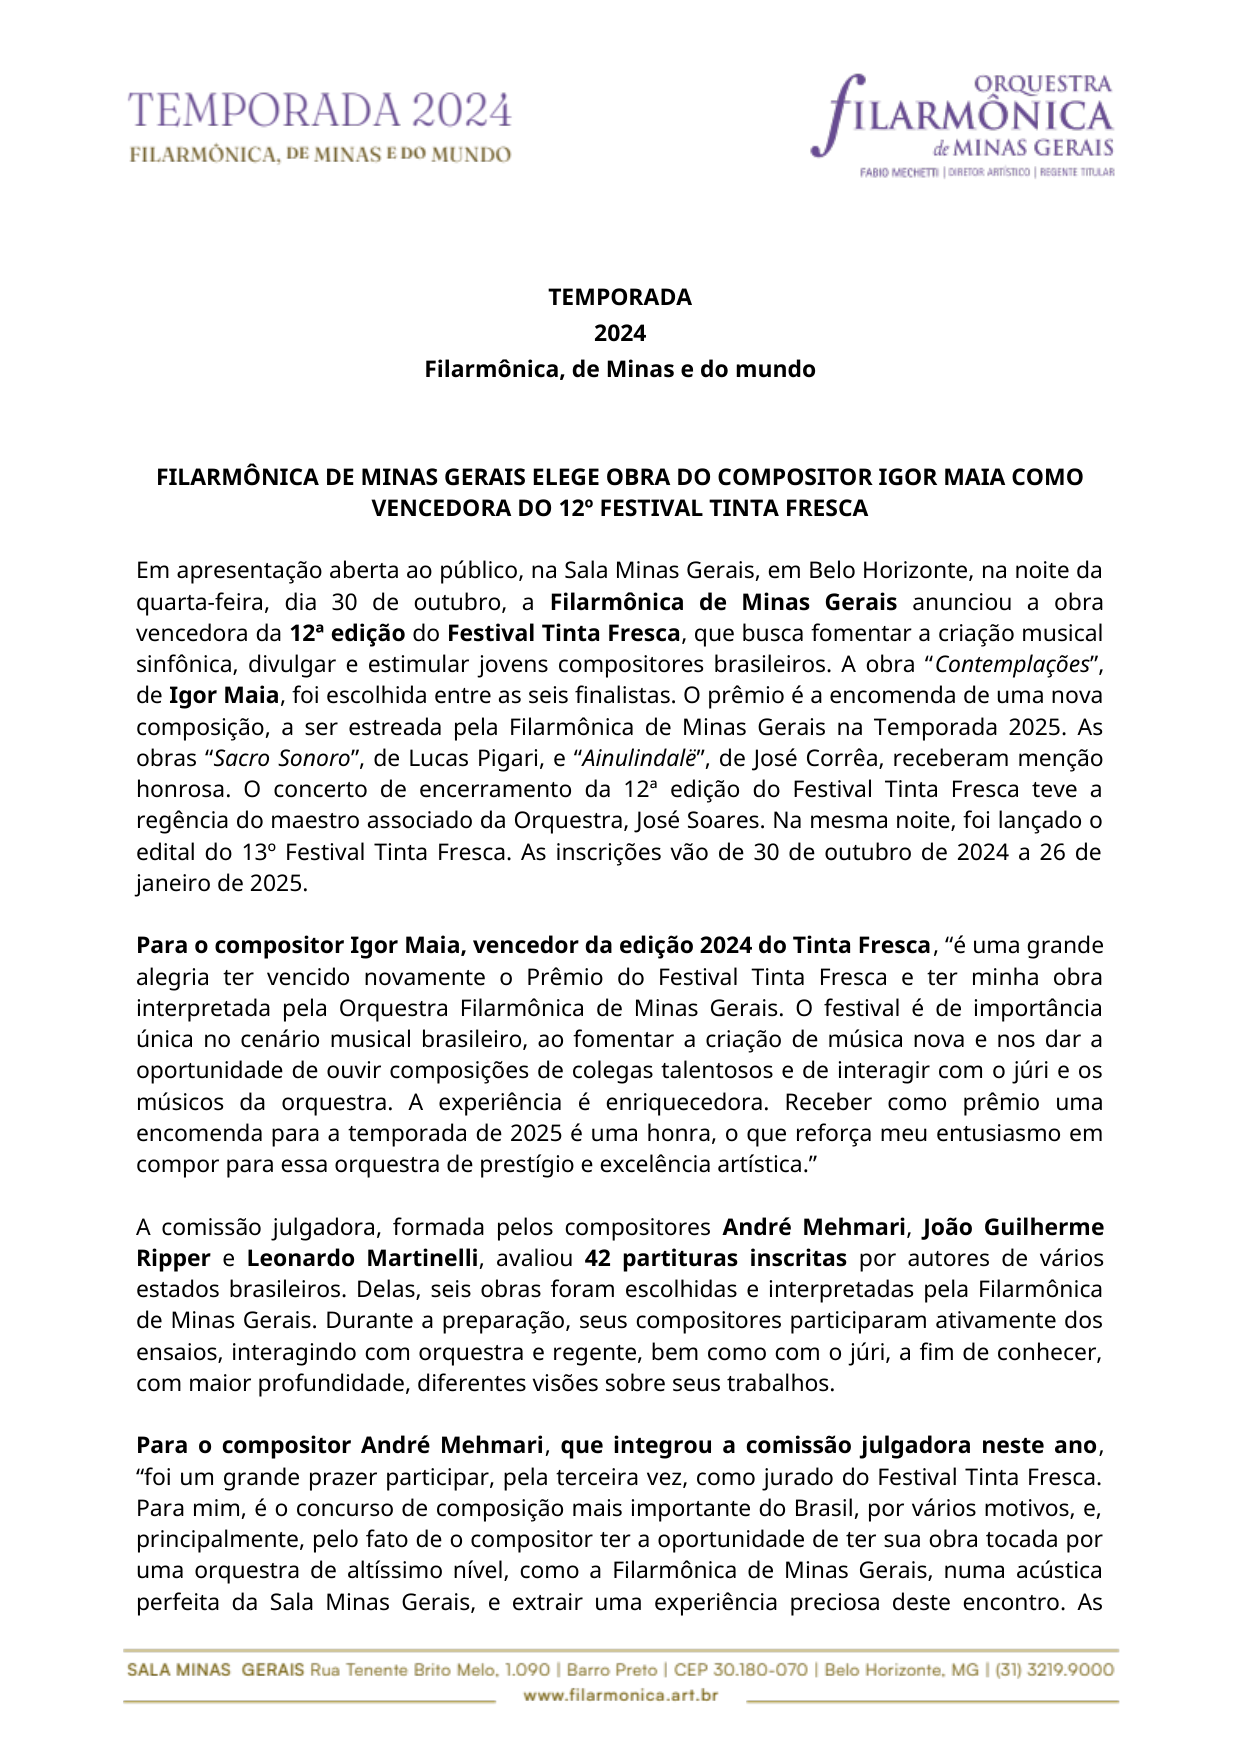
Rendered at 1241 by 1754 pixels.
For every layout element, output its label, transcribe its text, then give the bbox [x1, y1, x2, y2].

text 2024 [136, 317, 1104, 348]
text TEMPORADA [136, 281, 1104, 312]
text FILARMÔNICA DE MINAS GERAIS ELEGE OBRA DO COMPOSITOR IGOR MAIA COMO VENCEDORA DO 12º FESTIVAL TINTA FRESCA [136, 461, 1104, 523]
text Filarmônica, de Minas e do mundo [136, 353, 1104, 384]
text Para o compositor Igor Maia, vencedor da edição 2024 do Tinta Fresca, “é uma grande alegria ter vencido novamente o Prêmio do Festival Tinta Fresca e ter minha obra interpretada pela Orquestra Filarmônica de Minas Gerais. O festival é de importância única no cenário musical brasileiro, ao fomentar a criação de música nova e nos dar a oportunidade de ouvir composições de colegas talentosos e de interagir com o júri e os músicos da orquestra. A experiência é enriquecedora. Receber como prêmio uma encomenda para a temporada de 2025 é uma honra, o que reforça meu entusiasmo em compor para essa orquestra de prestígio e excelência artística.” [136, 929, 1104, 1179]
text A comissão julgadora, formada pelos compositores André Mehmari, João Guilherme Ripper e Leonardo Martinelli, avaliou 42 partituras inscritas por autores de vários estados brasileiros. Delas, seis obras foram escolhidas e interpretadas pela Filarmônica de Minas Gerais. Durante a preparação, seus compositores participaram ativamente dos ensaios, interagindo com orquestra e regente, bem como com o júri, a fim de conhecer, com maior profundidade, diferentes visões sobre seus trabalhos. [136, 1211, 1104, 1398]
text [136, 1429, 1104, 1617]
text Em apresentação aberta ao público, na Sala Minas Gerais, em Belo Horizonte, na noite da quarta-feira, dia 30 de outubro, a Filarmônica de Minas Gerais anunciou a obra vencedora da 12ª edição do Festival Tinta Fresca, que busca fomentar a criação musical sinfônica, divulgar e estimular jovens compositores brasileiros. A obra “Contemplações”, de Igor Maia, foi escolhida entre as seis finalistas. O prêmio é a encomenda de uma nova composição, a ser estreada pela Filarmônica de Minas Gerais na Temporada 2025. As obras “Sacro Sonoro”, de Lucas Pigari, e “Ainulindalë”, de José Corrêa, receberam menção honrosa. O concerto de encerramento da 12ª edição do Festival Tinta Fresca teve a regência do maestro associado da Orquestra, José Soares. Na mesma noite, foi lançado o edital do 13º Festival Tinta Fresca. As inscrições vão de 30 de outubro de 2024 a 26 de janeiro de 2025. [136, 554, 1104, 898]
